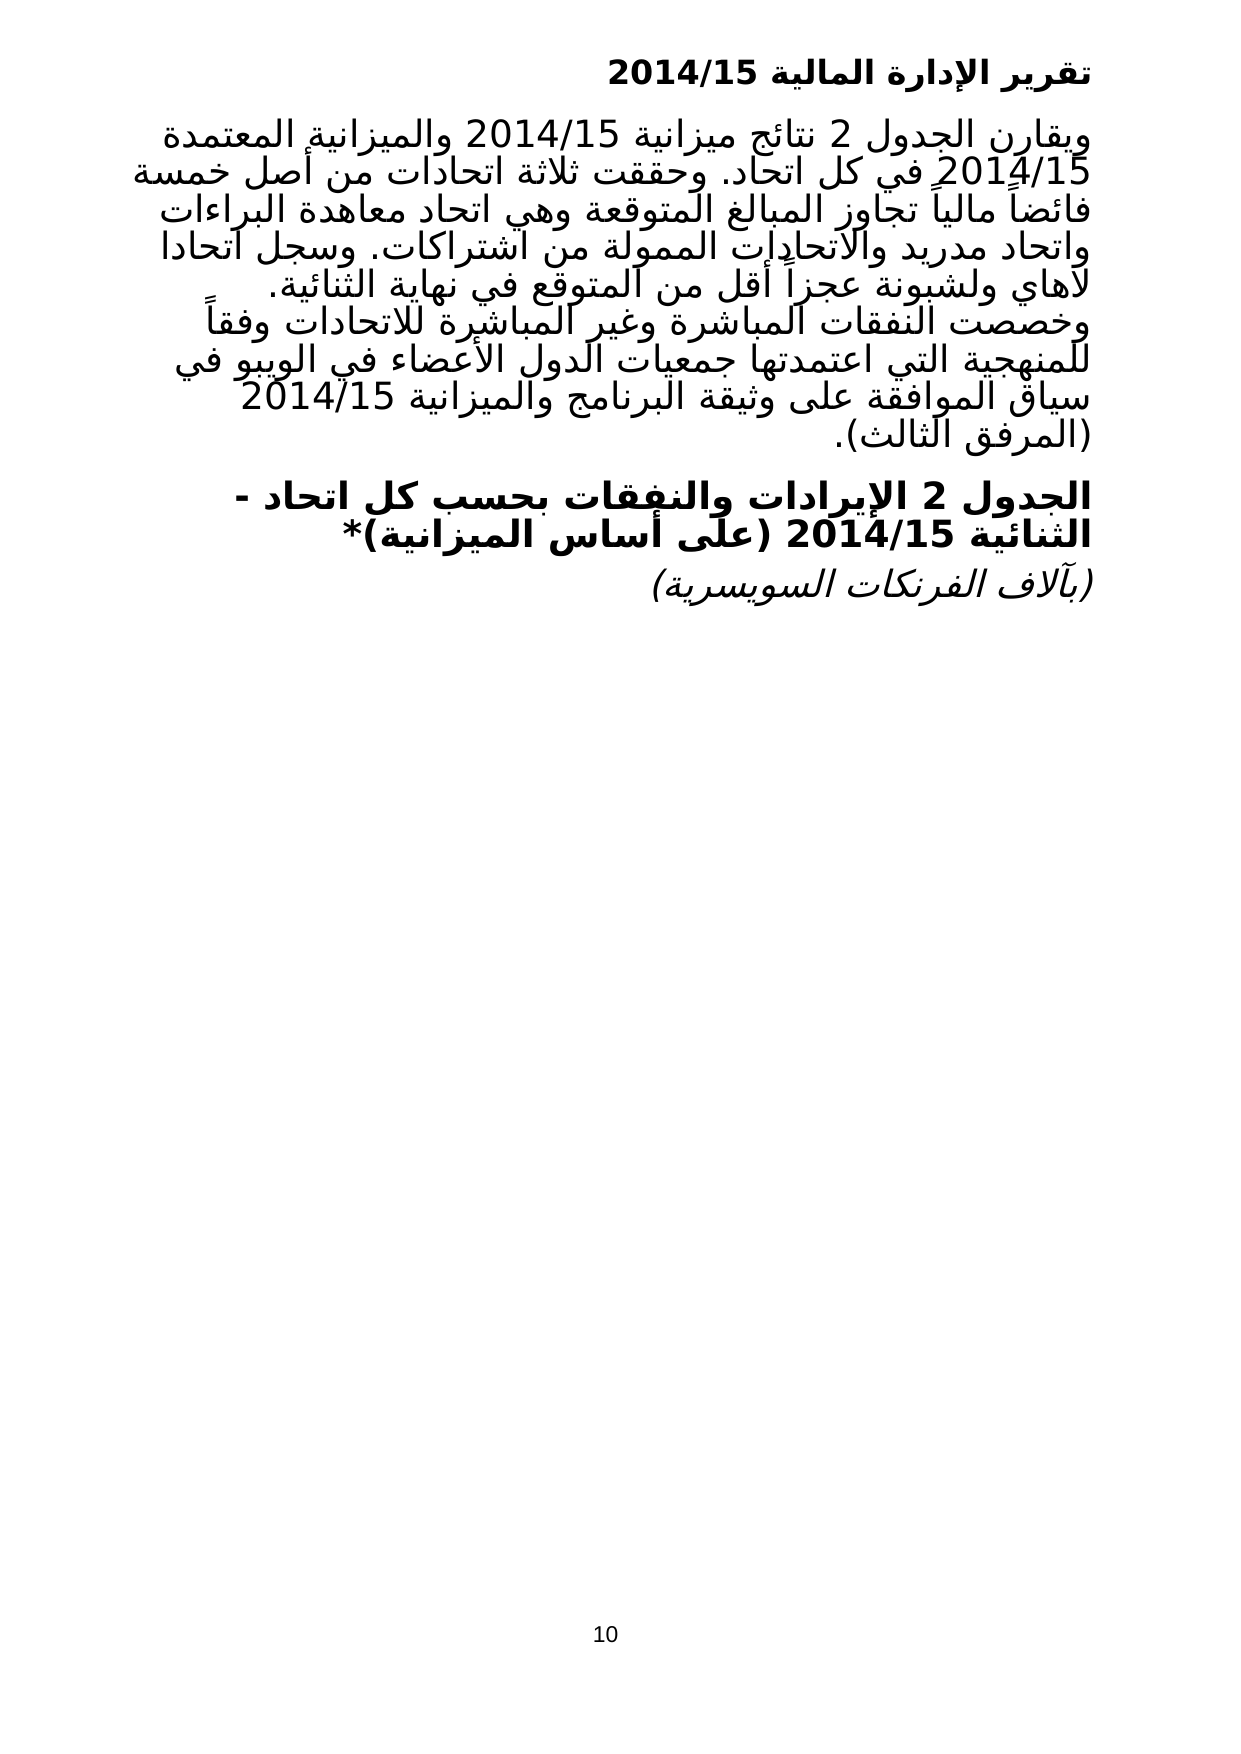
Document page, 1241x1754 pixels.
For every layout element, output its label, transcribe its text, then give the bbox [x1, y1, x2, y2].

text (بآلاف الفرنكات السويسرية) [118, 567, 1092, 604]
subtitle الجدول 2 الإيرادات والنفقات بحسب كل اتحاد - الثنائية 2014/15 (على أساس الميزانية)* [118, 479, 1092, 554]
text ويقارن الجدول 2 نتائج ميزانية 2014/15 والميزانية المعتمدة 2014/15 في كل اتحاد. وحققت ثلاثة اتحادات من أصل خمسة فائضاً مالياً تجاوز المبالغ المتوقعة وهي اتحاد معاهدة البراءات واتحاد مدريد والاتحادات الممولة من اشتراكات. وسجل اتحادا لاهاي ولشبونة عجزاً أقل من المتوقع في نهاية الثنائية. وخصصت النفقات المباشرة وغير المباشرة للاتحادات وفقاً للمنهجية التي اعتمدتها جمعيات الدول الأعضاء في الويبو في سياق الموافقة على وثيقة البرنامج والميزانية 2014/15 (المرفق الثالث). [118, 117, 1092, 454]
